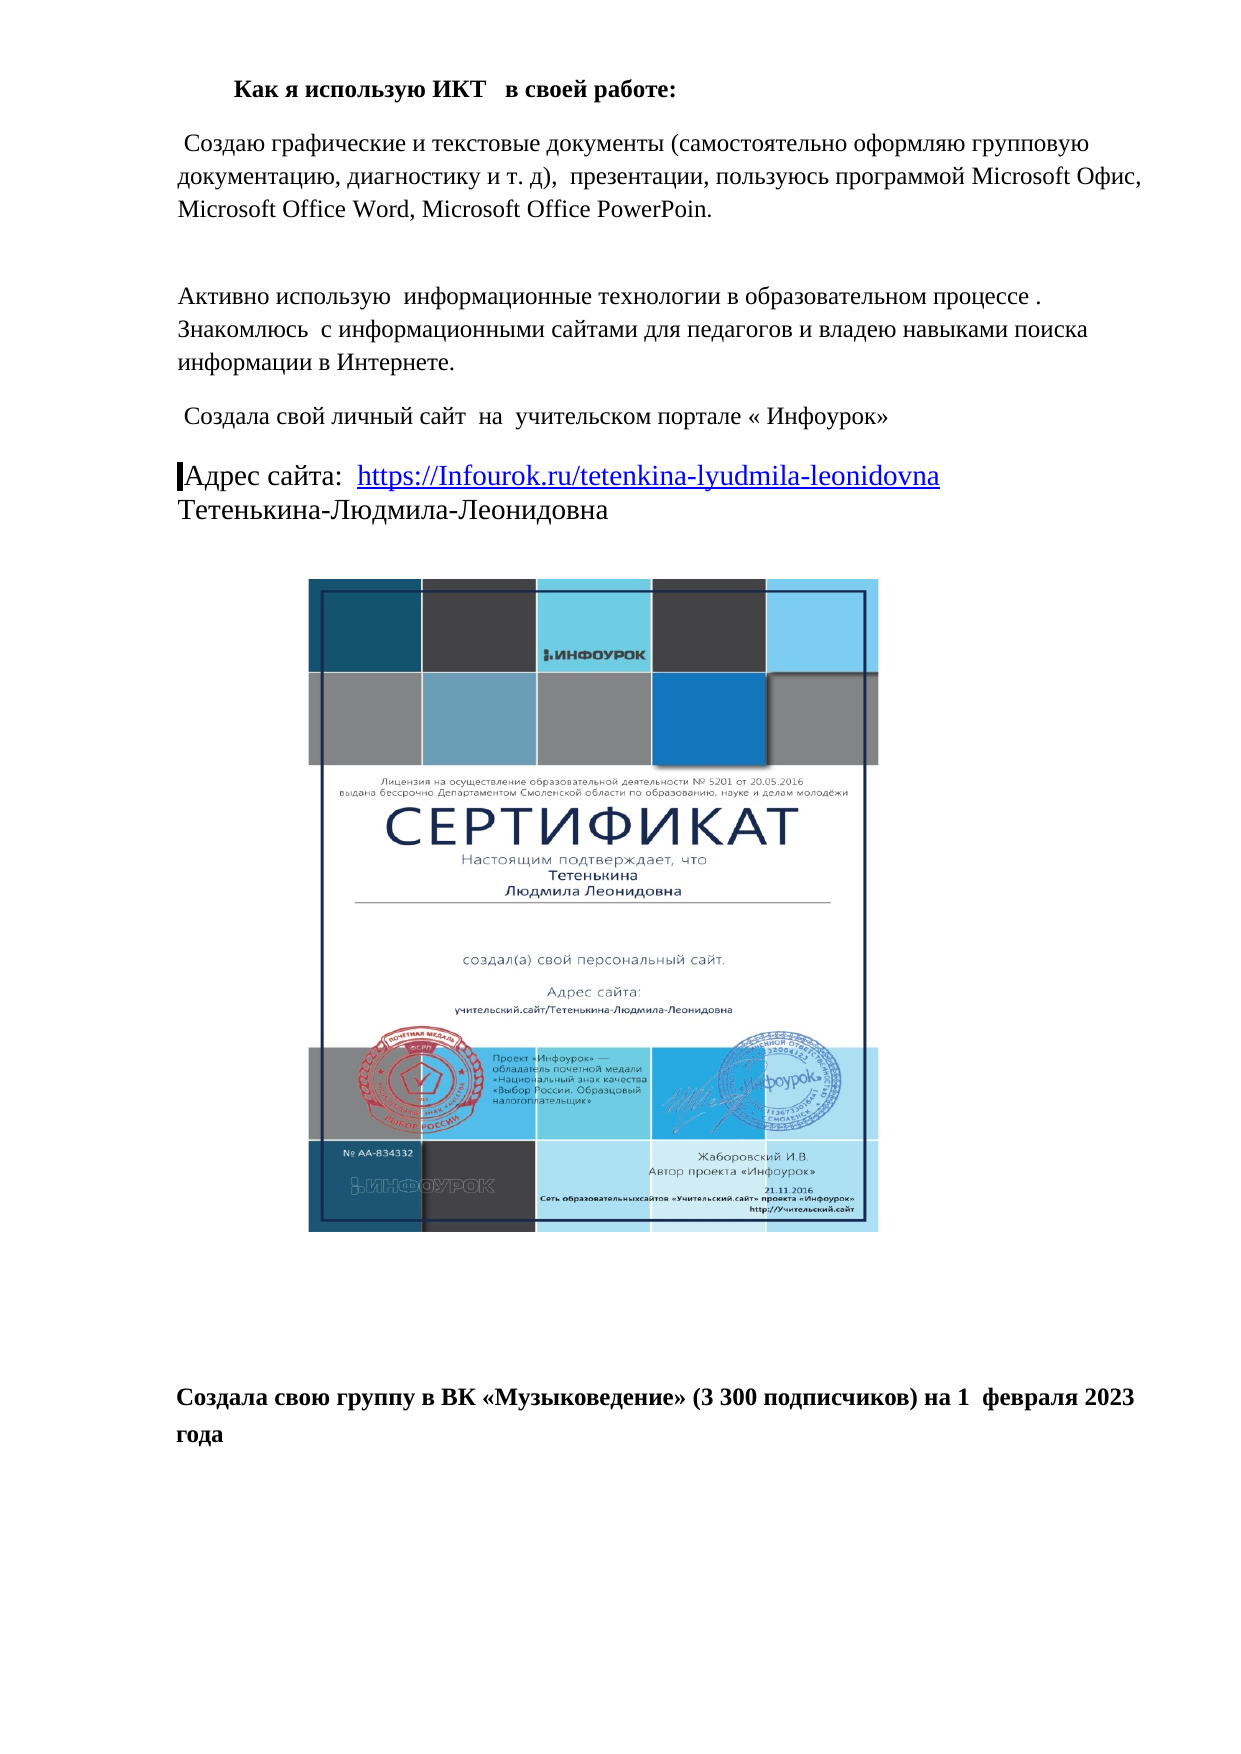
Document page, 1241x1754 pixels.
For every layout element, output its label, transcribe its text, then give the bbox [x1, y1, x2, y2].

text Адрес сайта: https://Infourok.ru/tetenkina-lyudmila-leonidovna [177, 458, 1152, 492]
picture [308, 579, 879, 1232]
text Тетенькина-Людмила-Леонидовна [177, 492, 1152, 525]
text Как я использую ИКТ в своей работе: [215, 74, 1152, 103]
subtitle Создала свою группу в ВК «Музыковедение» (3 300 подписчиков) на 1 февраля 2023 года [176, 1373, 1152, 1448]
text Создаю графические и текстовые документы (самостоятельно оформляю групповую документацию, диагностику и т. д), презентации, пользуюсь программой Microsoft Офис, Microsoft Office Word, Microsoft Office PowerPoin. [177, 128, 1152, 223]
text Создала свой личный сайт на учительском портале « Инфоурок» [177, 401, 1152, 429]
text Активно использую информационные технологии в образовательном процессе . Знакомлюсь с информационными сайтами для педагогов и владею навыками поиска информации в Интернете. [177, 248, 1152, 376]
